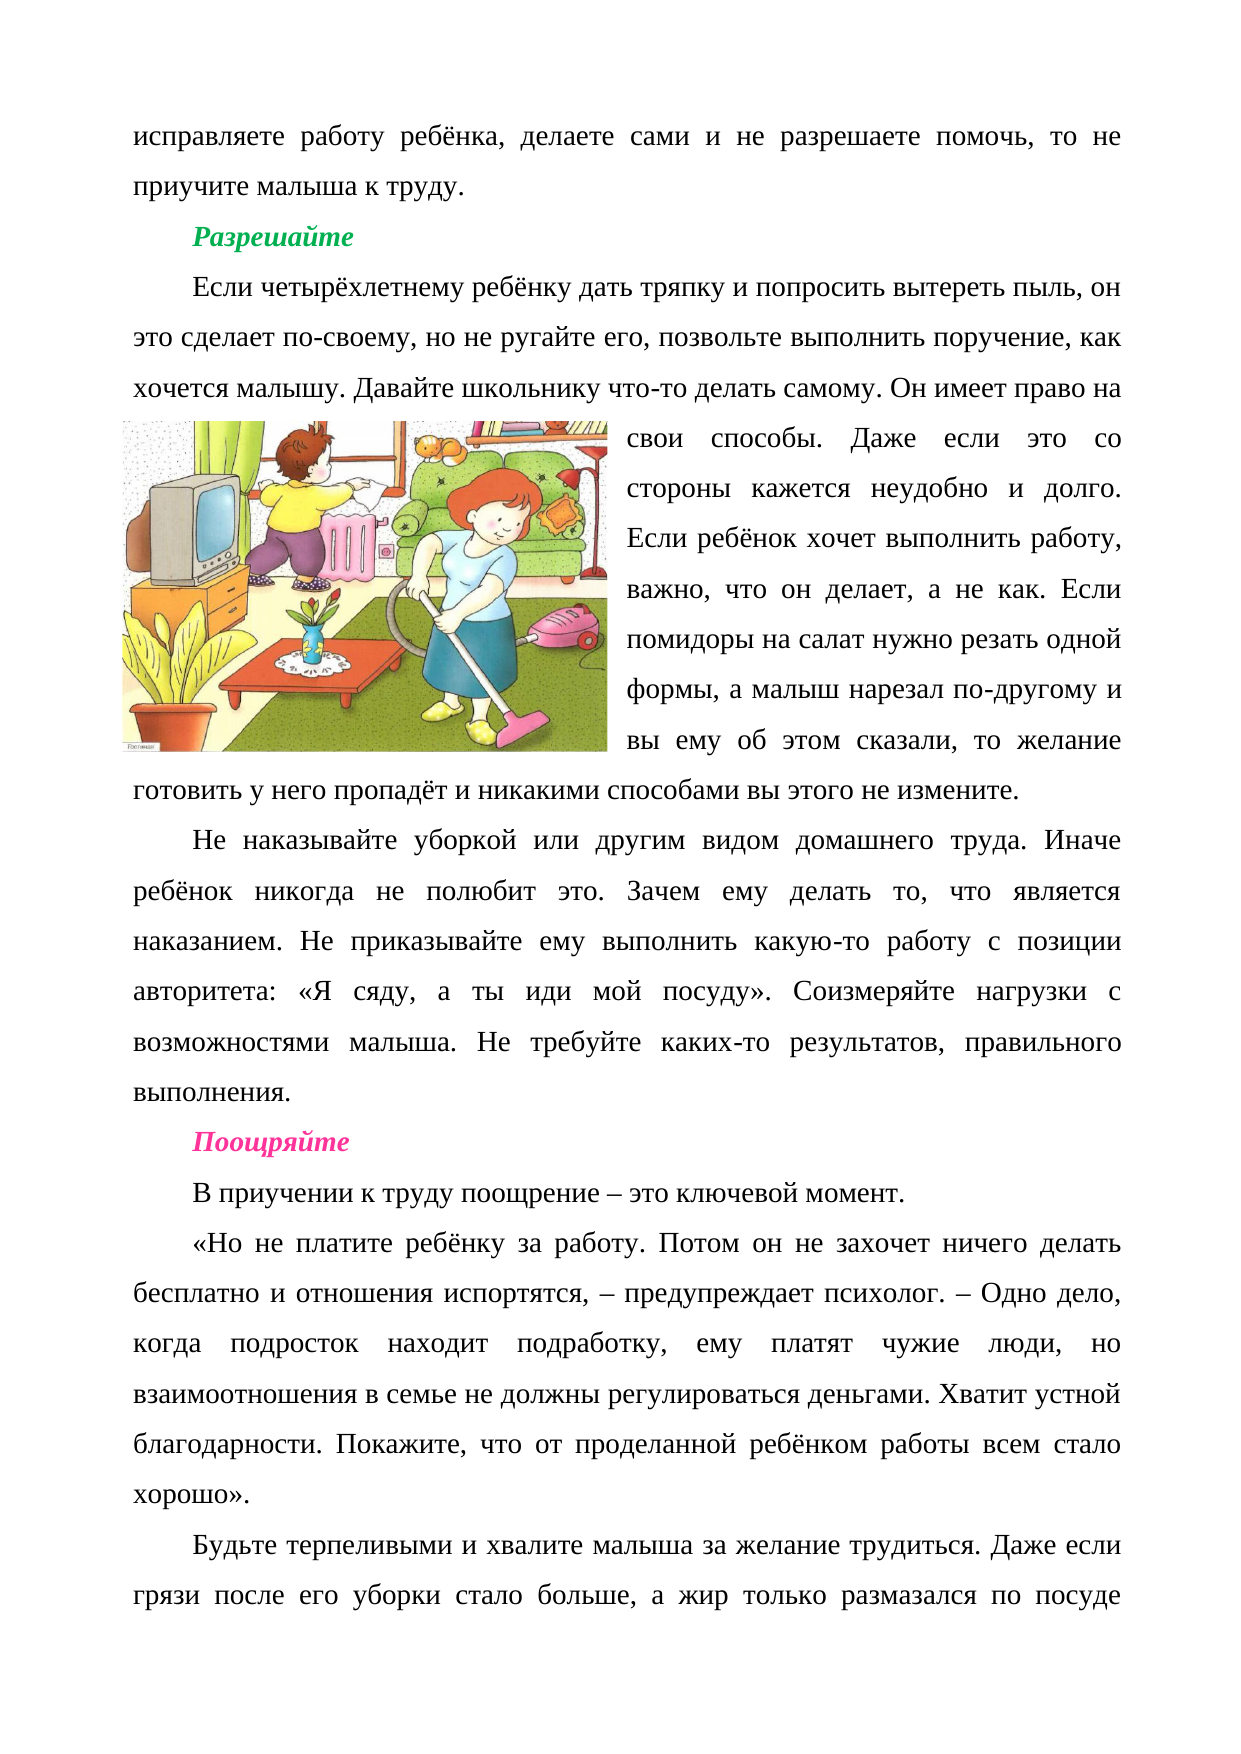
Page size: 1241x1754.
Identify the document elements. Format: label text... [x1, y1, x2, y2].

picture [122, 421, 608, 752]
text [133, 1527, 1122, 1611]
text Не наказывайте уборкой или другим видом домашнего труда. Иначе ребёнок никогда не полюбит это. Зачем ему делать то, что является наказанием. Не приказывайте ему выполнить какую‑то работу с позиции авторитета: «Я сяду, а ты иди мой посуду». Соизмеряйте нагрузки с возможностями малыша. Не требуйте каких‑то результатов, правильного выполнения. [133, 822, 1122, 1108]
text Поощряйте [133, 1124, 1122, 1158]
text В приучении к труду поощрение – это ключевой момент. [133, 1175, 1122, 1208]
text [133, 118, 1122, 202]
text Разрешайте [133, 219, 1122, 252]
text «Но не платите ребёнку за работу. Потом он не захочет ничего делать бесплатно и отношения испортятся, – предупреждает психолог. – Одно дело, когда подросток находит подработку, ему платят чужие люди, но взаимоотношения в семье не должны регулироваться деньгами. Хватит устной благодарности. Покажите, что от проделанной ребёнком работы всем стало хорошо». [133, 1225, 1122, 1510]
